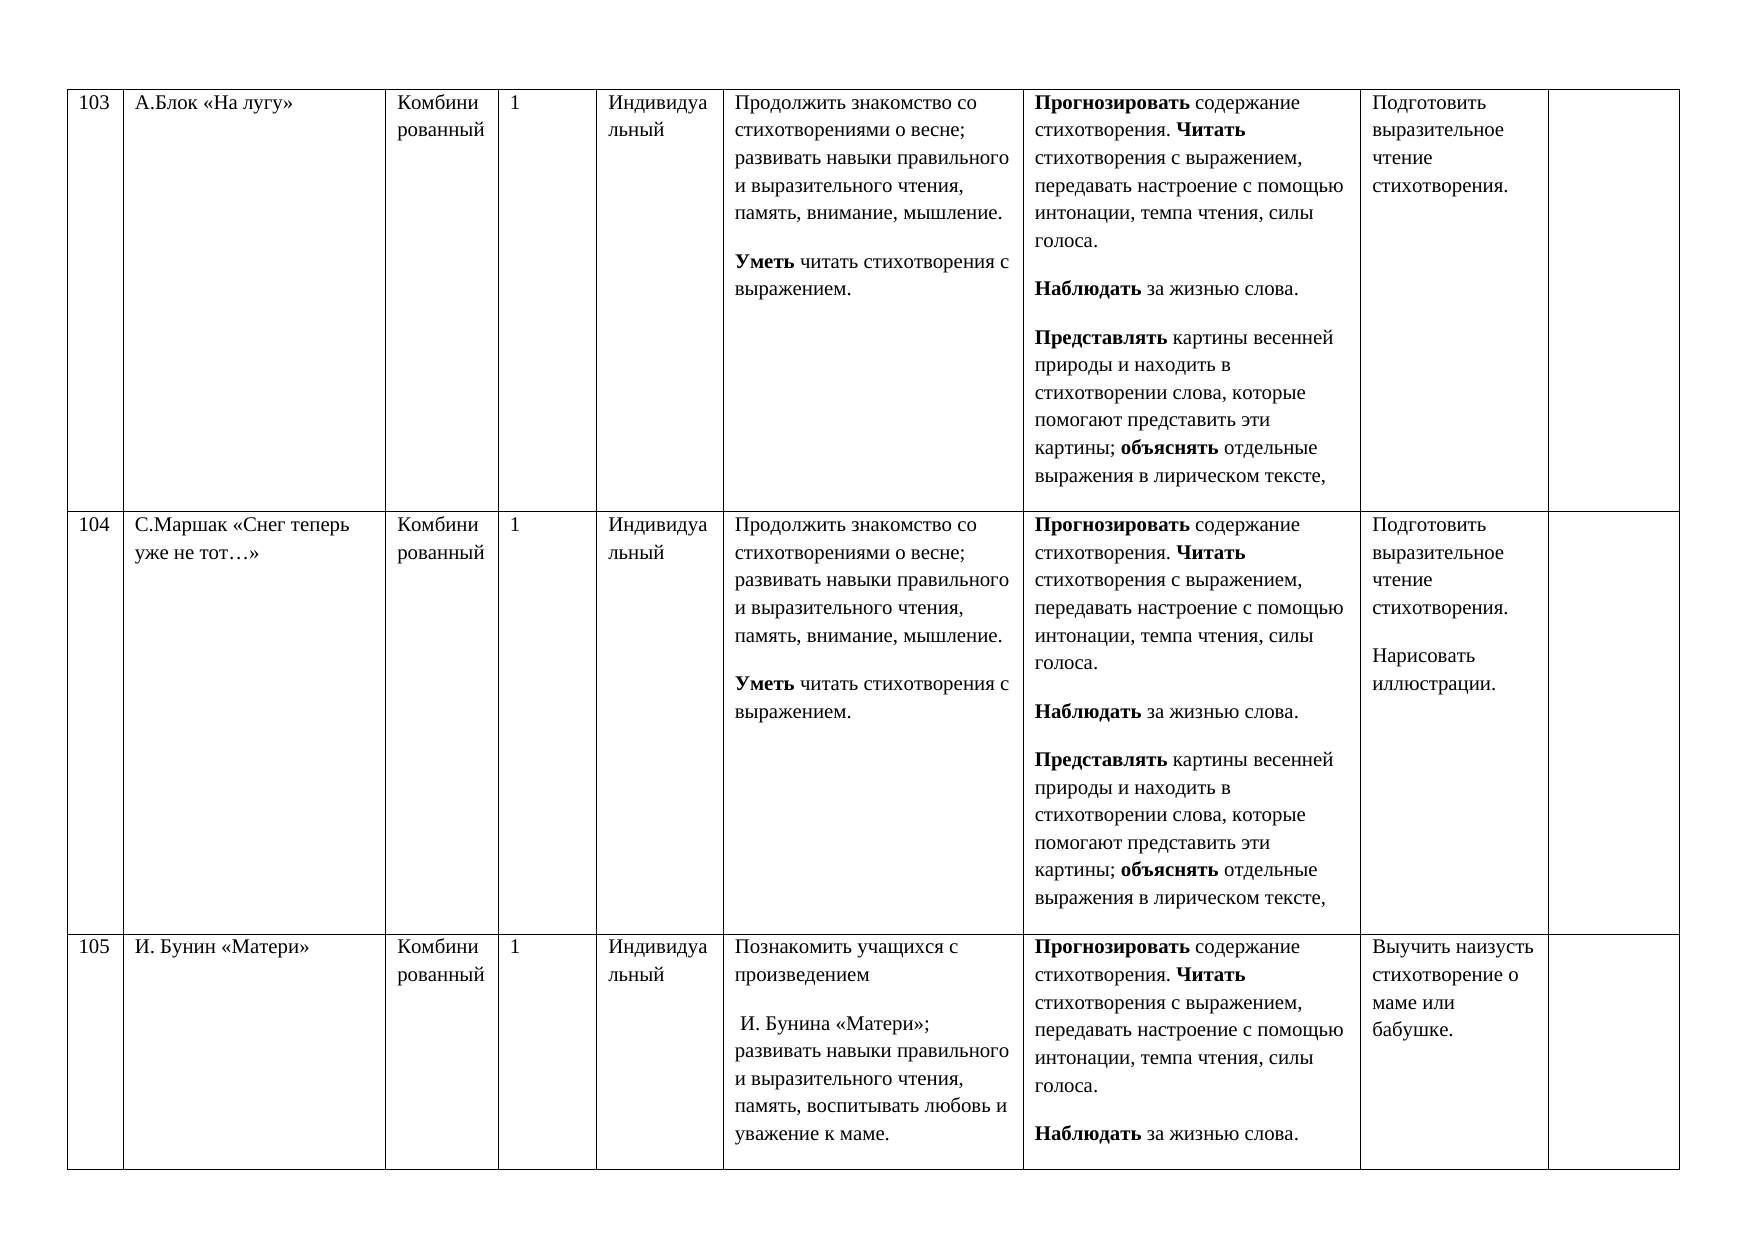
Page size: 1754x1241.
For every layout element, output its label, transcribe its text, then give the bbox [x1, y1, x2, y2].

table_cell [1549, 512, 1679, 933]
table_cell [1361, 935, 1548, 1169]
table_cell Подготовить выразительное чтение стихотворения. [1361, 90, 1548, 511]
table_cell Индивидуальный [597, 90, 723, 511]
table_cell Индивидуальный [597, 935, 723, 1169]
table_cell [1549, 935, 1679, 1169]
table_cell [1024, 90, 1360, 511]
table_cell [1549, 90, 1679, 511]
table_cell Комбинированный [386, 935, 498, 1169]
table_cell Комбинированный [386, 512, 498, 933]
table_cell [1024, 935, 1360, 1169]
table_cell С.Маршак «Снег теперь уже не тот…» [124, 512, 385, 933]
table_cell Комбинированный [386, 90, 498, 511]
table_cell 1 [499, 512, 596, 933]
table_cell 1 [499, 935, 596, 1169]
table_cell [724, 935, 1023, 1169]
table_cell Индивидуальный [597, 512, 723, 933]
table_cell Продолжить знакомство со стихотворениями о весне; развивать навыки правильного и выразительного чтения, память, внимание, мышление. Уметь читать стихотворения с выражением. [724, 90, 1023, 511]
table_cell 105 [68, 935, 123, 1169]
table_cell 103 [68, 90, 123, 511]
table_cell А.Блок «На лугу» [124, 90, 385, 511]
table_cell 1 [499, 90, 596, 511]
table_cell Подготовить выразительное чтение стихотворения. Нарисовать иллюстрации. [1361, 512, 1548, 933]
table_cell 104 [68, 512, 123, 933]
table_cell Продолжить знакомство со стихотворениями о весне; развивать навыки правильного и выразительного чтения, память, внимание, мышление. Уметь читать стихотворения с выражением. [724, 512, 1023, 933]
table_cell И. Бунин «Матери» [124, 935, 385, 1169]
